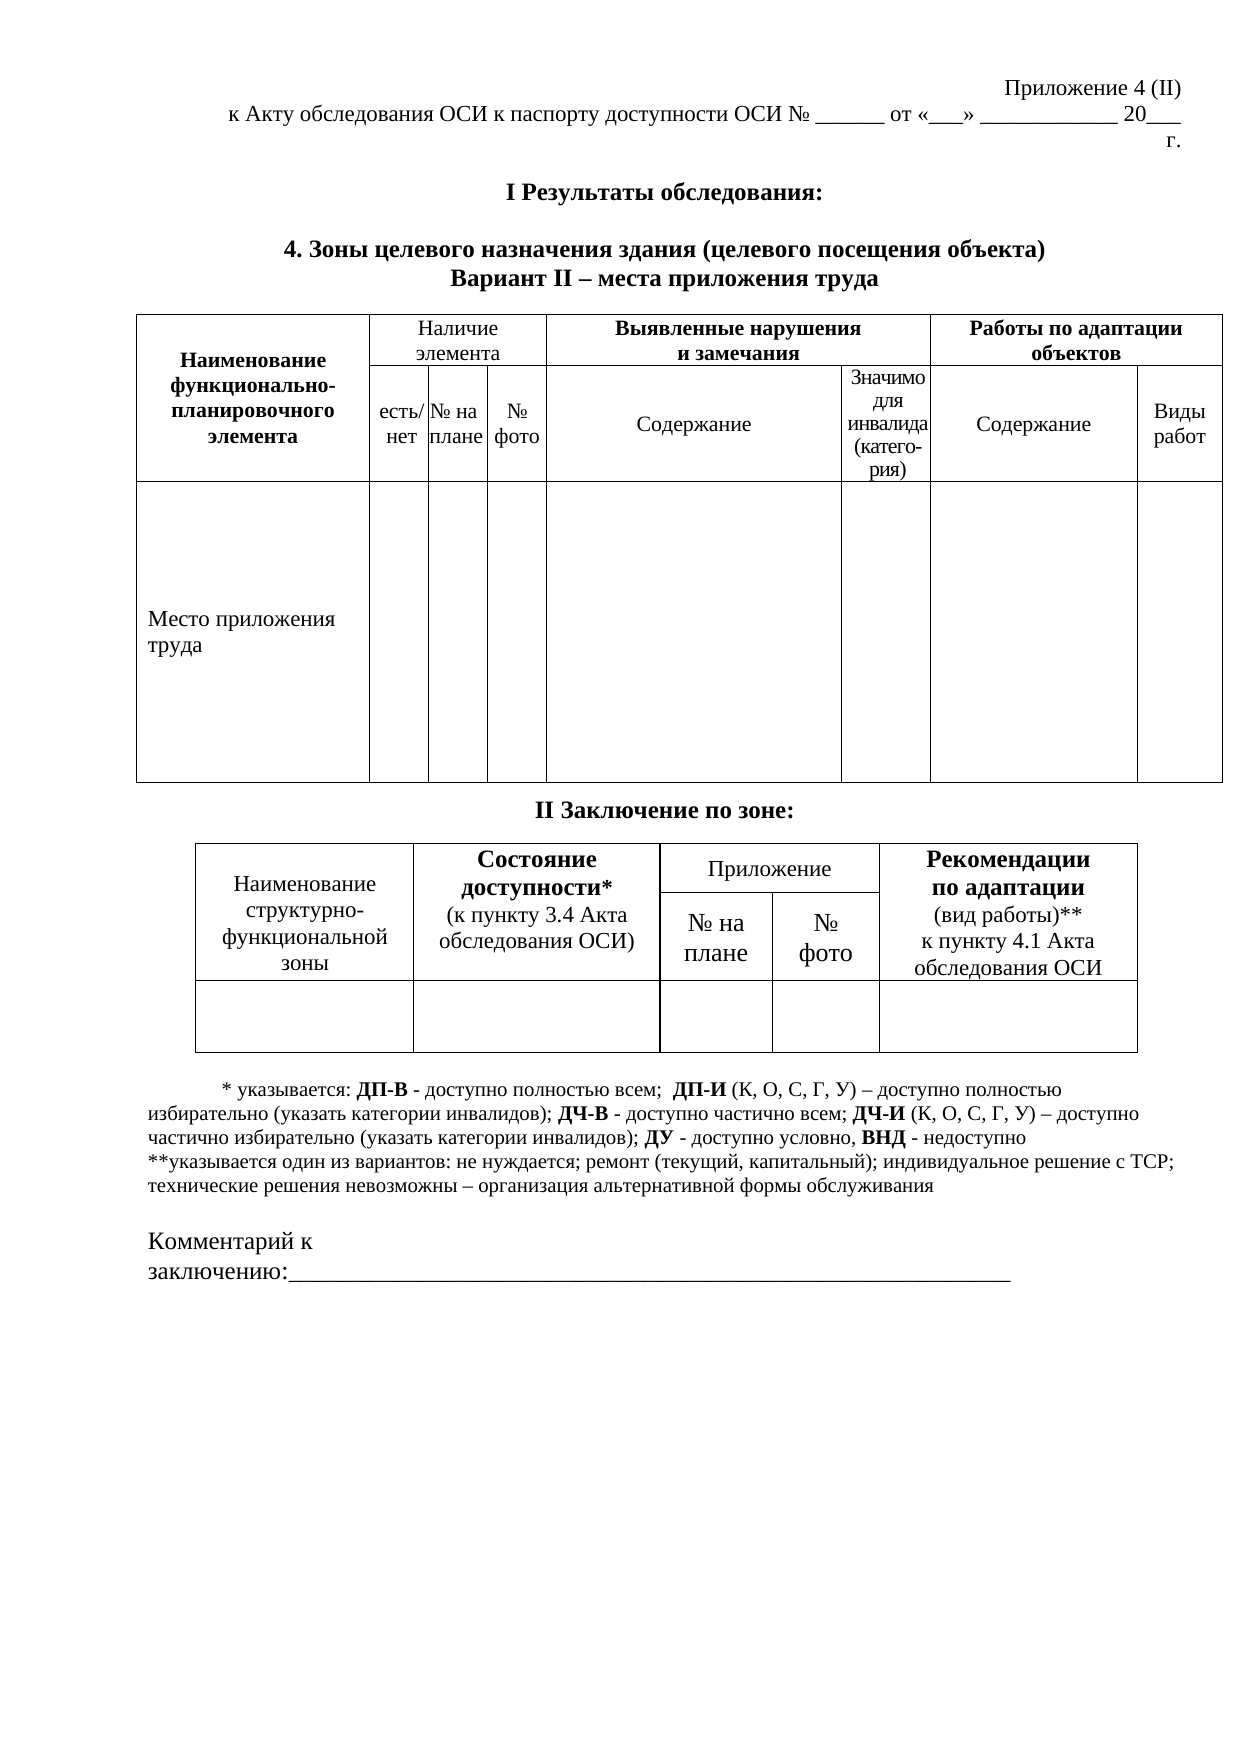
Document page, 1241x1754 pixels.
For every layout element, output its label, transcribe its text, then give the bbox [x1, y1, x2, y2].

table_cell Место приложения труда [137, 482, 369, 782]
table_header Рекомендации по адаптации (вид работы)** к пункту 4.1 Акта обследования ОСИ [880, 844, 1137, 980]
table_cell [547, 482, 841, 782]
table_cell [196, 981, 413, 1052]
table_header Выявленные нарушения и замечания [547, 315, 930, 365]
table_header Состояние доступности* (к пункту 3.4 Акта обследования ОСИ) [414, 844, 659, 980]
text Приложение 4 (II) [148, 74, 1181, 100]
table_cell № на плане [429, 366, 487, 481]
table_header Работы по адаптации объектов [931, 315, 1222, 365]
table_cell [1138, 482, 1222, 782]
table_cell [773, 981, 879, 1052]
table_cell Содержание [931, 366, 1137, 481]
table_cell [842, 482, 930, 782]
table_cell Содержание [547, 366, 841, 481]
text **указывается один из вариантов: не нуждается; ремонт (текущий, капитальный); индивидуальное решение с ТСР; технические решения невозможны – организация альтернативной формы обслуживания [148, 1149, 1181, 1197]
table_cell [429, 482, 487, 782]
table_cell [931, 482, 1137, 782]
table_cell № фото [488, 366, 546, 481]
table_cell Значимо для инвалида (катего-рия) [842, 366, 930, 481]
text * указывается: ДП-В - доступно полностью всем; ДП-И (К, О, С, Г, У) – доступно полностью избирательно (указать категории инвалидов); ДЧ-В - доступно частично всем; ДЧ-И (К, О, С, Г, У) – доступно частично избирательно (указать категории инвалидов); ДУ - доступно условно, ВНД - недоступно [148, 1077, 1181, 1149]
table_header Наименование функционально-планировочного элемента [137, 315, 369, 481]
table_cell № на плане [661, 893, 772, 980]
table_cell [880, 981, 1137, 1052]
table_cell [661, 981, 772, 1052]
table_header Наличие элемента [370, 315, 546, 365]
text II Заключение по зоне: [148, 795, 1181, 823]
table_cell [370, 482, 428, 782]
table_cell [414, 981, 659, 1052]
text Комментарий к заключению:_______________________________________________________________ [148, 1226, 1181, 1285]
text I Результаты обследования: [148, 177, 1181, 206]
text к Акту обследования ОСИ к паспорту доступности ОСИ № ______ от «___» ____________ 20___ г. [148, 100, 1181, 153]
table_header Приложение [661, 844, 879, 892]
text 4. Зоны целевого назначения здания (целевого посещения объекта) [148, 234, 1181, 263]
table_cell есть/ нет [370, 366, 428, 481]
table_cell Виды работ [1138, 366, 1222, 481]
table_cell [488, 482, 546, 782]
table_header Наименование структурно-функциональной зоны [196, 844, 413, 980]
table_cell № фото [773, 893, 879, 980]
text Вариант II – места приложения труда [148, 263, 1181, 292]
